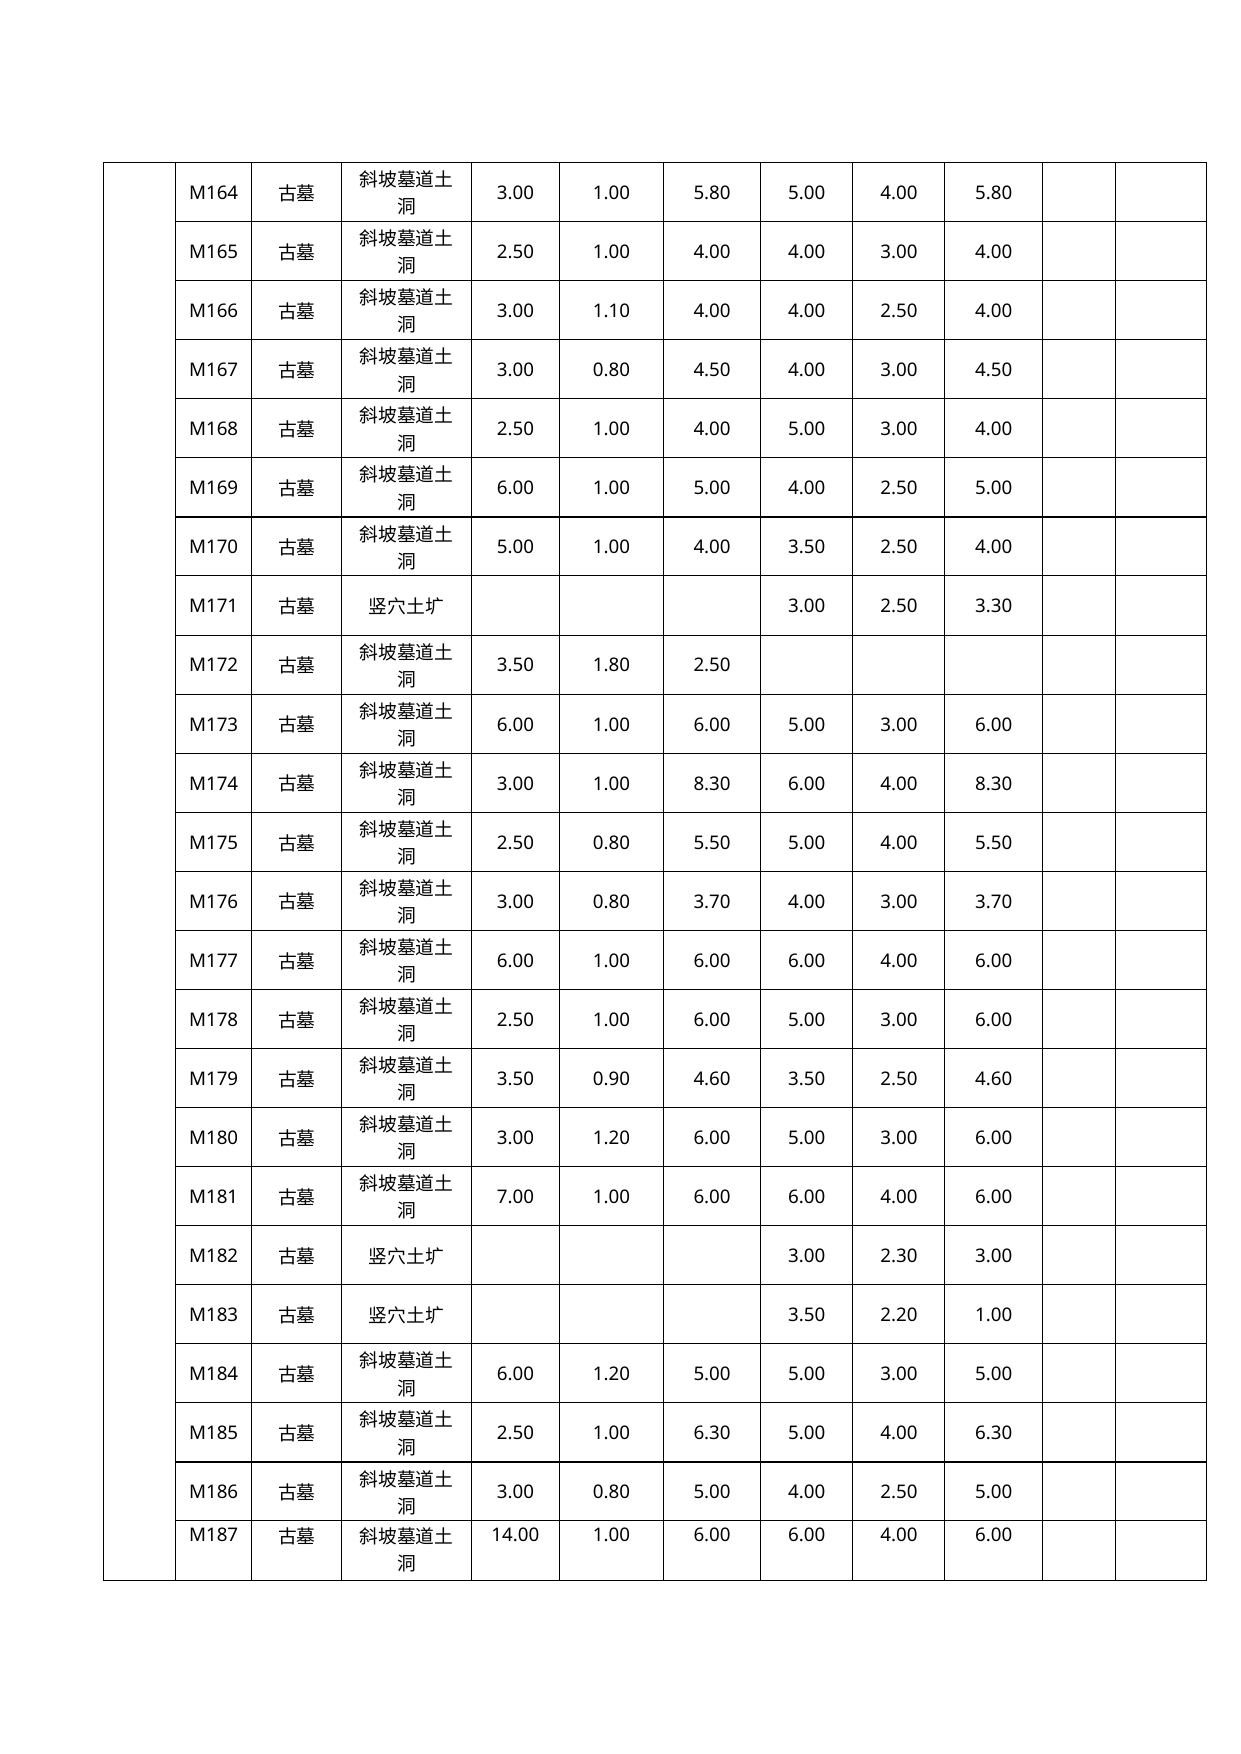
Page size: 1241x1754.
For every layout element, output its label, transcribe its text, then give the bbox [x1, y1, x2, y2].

table_cell 5.50 [664, 813, 760, 871]
table_cell 1.00 [560, 518, 663, 575]
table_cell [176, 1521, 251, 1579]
table_cell M168 [176, 399, 251, 457]
table_cell 竖穴土圹 [342, 1226, 471, 1284]
table_cell 6.00 [945, 695, 1042, 753]
table_cell 斜坡墓道土洞 [342, 695, 471, 753]
table_cell [1116, 281, 1206, 339]
table_cell 4.00 [945, 518, 1042, 575]
table_cell 5.00 [761, 1108, 852, 1166]
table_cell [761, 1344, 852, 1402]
table_cell [1116, 872, 1206, 930]
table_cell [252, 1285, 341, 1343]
table_cell [664, 1226, 760, 1284]
table_cell [1116, 695, 1206, 753]
table_cell 4.00 [761, 458, 852, 516]
table_cell 5.50 [945, 813, 1042, 871]
table_cell 4.00 [761, 340, 852, 398]
table_cell 6.00 [472, 931, 559, 989]
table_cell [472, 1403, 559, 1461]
table_cell [1116, 813, 1206, 871]
table_cell 1.00 [560, 222, 663, 280]
table_cell 3.00 [472, 1108, 559, 1166]
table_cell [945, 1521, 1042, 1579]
table_cell 2.50 [853, 458, 944, 516]
table_cell 古墓 [252, 872, 341, 930]
table_cell [1043, 1167, 1115, 1225]
table_cell [1043, 281, 1115, 339]
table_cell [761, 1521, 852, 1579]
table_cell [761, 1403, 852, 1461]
table_cell 6.00 [664, 1108, 760, 1166]
table_cell [1116, 636, 1206, 693]
table_cell 5.00 [945, 458, 1042, 516]
table_cell [1116, 754, 1206, 812]
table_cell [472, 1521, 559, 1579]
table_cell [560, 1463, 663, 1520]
table_cell 3.00 [853, 872, 944, 930]
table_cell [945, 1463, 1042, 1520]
table_cell 古墓 [252, 340, 341, 398]
table_cell 1.00 [560, 931, 663, 989]
table_cell 古墓 [252, 1108, 341, 1166]
table_cell 3.50 [761, 1049, 852, 1107]
table_cell 3.00 [945, 1226, 1042, 1284]
table_cell [1116, 990, 1206, 1048]
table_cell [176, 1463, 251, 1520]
table_cell M169 [176, 458, 251, 516]
table_cell 1.00 [560, 163, 663, 221]
table_cell 1.00 [560, 695, 663, 753]
table_cell 斜坡墓道土洞 [342, 1049, 471, 1107]
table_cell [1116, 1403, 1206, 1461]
table_cell [1116, 931, 1206, 989]
table_cell 2.50 [664, 636, 760, 693]
table_cell 5.00 [761, 163, 852, 221]
table_cell 6.00 [664, 990, 760, 1048]
table_cell 斜坡墓道土洞 [342, 636, 471, 693]
table_cell 古墓 [252, 518, 341, 575]
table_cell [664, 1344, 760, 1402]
table_cell 3.00 [853, 399, 944, 457]
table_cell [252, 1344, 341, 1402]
table_cell [1043, 1108, 1115, 1166]
table_cell 古墓 [252, 1167, 341, 1225]
table_cell 2.50 [472, 813, 559, 871]
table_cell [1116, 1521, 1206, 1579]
table_cell 0.80 [560, 813, 663, 871]
table_cell [1116, 399, 1206, 457]
table_cell [1043, 458, 1115, 516]
table_cell 4.50 [664, 340, 760, 398]
table_cell 古墓 [252, 399, 341, 457]
table_cell 3.00 [472, 872, 559, 930]
table_cell 5.00 [761, 695, 852, 753]
table_cell [1043, 754, 1115, 812]
table_cell 5.00 [761, 399, 852, 457]
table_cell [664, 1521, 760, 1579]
table_cell M176 [176, 872, 251, 930]
table_cell 3.00 [853, 1108, 944, 1166]
table_cell [1116, 518, 1206, 575]
table_cell [560, 576, 663, 634]
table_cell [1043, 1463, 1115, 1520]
table_cell 4.00 [761, 872, 852, 930]
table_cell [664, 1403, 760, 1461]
table_cell M181 [176, 1167, 251, 1225]
table_cell [1116, 1108, 1206, 1166]
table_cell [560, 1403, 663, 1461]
table_cell 2.50 [853, 281, 944, 339]
table_cell 0.80 [560, 872, 663, 930]
table_cell 3.00 [472, 281, 559, 339]
table_cell 古墓 [252, 813, 341, 871]
table_cell 5.00 [472, 518, 559, 575]
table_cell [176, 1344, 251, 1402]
table_cell 2.30 [853, 1226, 944, 1284]
table_cell 4.60 [945, 1049, 1042, 1107]
table_cell [1043, 813, 1115, 871]
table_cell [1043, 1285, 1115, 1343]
table_cell 6.00 [945, 1167, 1042, 1225]
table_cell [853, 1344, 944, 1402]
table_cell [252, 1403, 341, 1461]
table_cell [1116, 1049, 1206, 1107]
table_cell 2.50 [853, 518, 944, 575]
table_cell [761, 636, 852, 693]
table_cell [1043, 1049, 1115, 1107]
table_cell 3.50 [761, 518, 852, 575]
table_cell 8.30 [664, 754, 760, 812]
table_cell 斜坡墓道土洞 [342, 163, 471, 221]
table_cell 古墓 [252, 931, 341, 989]
table_cell 3.00 [853, 222, 944, 280]
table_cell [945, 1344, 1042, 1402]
table_cell [1043, 222, 1115, 280]
table_cell 6.00 [761, 931, 852, 989]
table_cell 3.30 [945, 576, 1042, 634]
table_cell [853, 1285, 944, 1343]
table_cell M171 [176, 576, 251, 634]
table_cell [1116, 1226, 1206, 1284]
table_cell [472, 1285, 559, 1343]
table_cell [1116, 340, 1206, 398]
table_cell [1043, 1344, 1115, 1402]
table_cell 2.50 [472, 990, 559, 1048]
table_cell 古墓 [252, 695, 341, 753]
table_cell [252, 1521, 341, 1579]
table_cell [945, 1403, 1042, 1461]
table_cell M170 [176, 518, 251, 575]
table_cell 6.00 [945, 1108, 1042, 1166]
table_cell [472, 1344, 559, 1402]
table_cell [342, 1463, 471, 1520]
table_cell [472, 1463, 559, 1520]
table_cell 6.00 [761, 754, 852, 812]
table_cell 4.00 [945, 399, 1042, 457]
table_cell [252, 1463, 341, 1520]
table_cell 斜坡墓道土洞 [342, 281, 471, 339]
table_cell 8.30 [945, 754, 1042, 812]
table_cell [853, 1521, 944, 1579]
table_cell [560, 1226, 663, 1284]
table_cell 4.00 [945, 222, 1042, 280]
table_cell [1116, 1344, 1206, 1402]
table_cell 3.50 [472, 636, 559, 693]
table_cell 6.00 [472, 458, 559, 516]
table_cell 1.00 [560, 458, 663, 516]
table_cell [472, 1226, 559, 1284]
table_cell 6.00 [664, 1167, 760, 1225]
table_cell 斜坡墓道土洞 [342, 518, 471, 575]
table_cell M172 [176, 636, 251, 693]
table_cell 4.00 [664, 399, 760, 457]
table_cell 4.00 [853, 754, 944, 812]
table_cell 3.00 [853, 340, 944, 398]
table_cell M166 [176, 281, 251, 339]
table_cell 4.50 [945, 340, 1042, 398]
table_cell 1.00 [560, 1167, 663, 1225]
table_cell 0.90 [560, 1049, 663, 1107]
table_cell 3.00 [853, 695, 944, 753]
table_cell 古墓 [252, 576, 341, 634]
table_cell 6.00 [761, 1167, 852, 1225]
table_cell 6.00 [664, 695, 760, 753]
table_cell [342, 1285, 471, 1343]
table_cell [1116, 458, 1206, 516]
table_cell M178 [176, 990, 251, 1048]
table_cell 斜坡墓道土洞 [342, 931, 471, 989]
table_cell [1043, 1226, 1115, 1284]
table_cell 斜坡墓道土洞 [342, 222, 471, 280]
table_cell 古墓 [252, 222, 341, 280]
table_cell [1043, 636, 1115, 693]
table_cell [1043, 576, 1115, 634]
table_cell 5.00 [761, 990, 852, 1048]
table_cell 6.00 [664, 931, 760, 989]
table_cell 2.50 [853, 576, 944, 634]
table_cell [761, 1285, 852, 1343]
table_cell 1.80 [560, 636, 663, 693]
table_cell M174 [176, 754, 251, 812]
table_cell 1.00 [560, 399, 663, 457]
table_cell 斜坡墓道土洞 [342, 340, 471, 398]
table_cell 4.00 [664, 222, 760, 280]
table_cell 4.00 [853, 163, 944, 221]
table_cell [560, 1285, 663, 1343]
table_cell 4.60 [664, 1049, 760, 1107]
table_cell 3.50 [472, 1049, 559, 1107]
table_cell M164 [176, 163, 251, 221]
table_cell 古墓 [252, 754, 341, 812]
table_cell M179 [176, 1049, 251, 1107]
table_cell [1043, 163, 1115, 221]
table_cell 古墓 [252, 163, 341, 221]
table_cell M177 [176, 931, 251, 989]
table_cell 4.00 [853, 813, 944, 871]
table_cell 1.10 [560, 281, 663, 339]
table_cell 3.70 [945, 872, 1042, 930]
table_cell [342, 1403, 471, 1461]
table_cell [472, 576, 559, 634]
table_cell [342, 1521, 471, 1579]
table_cell [1116, 1167, 1206, 1225]
table_cell 5.80 [945, 163, 1042, 221]
table_cell 2.50 [472, 222, 559, 280]
table_cell 3.70 [664, 872, 760, 930]
table_cell M182 [176, 1226, 251, 1284]
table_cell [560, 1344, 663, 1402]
table_cell [1116, 576, 1206, 634]
table_cell 3.00 [853, 990, 944, 1048]
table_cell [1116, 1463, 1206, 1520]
table_cell 竖穴土圹 [342, 576, 471, 634]
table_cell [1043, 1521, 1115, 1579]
table_cell 4.00 [664, 518, 760, 575]
table_cell [1043, 931, 1115, 989]
table_cell 4.00 [664, 281, 760, 339]
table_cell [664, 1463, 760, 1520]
table_cell 2.50 [472, 399, 559, 457]
table_cell M175 [176, 813, 251, 871]
table_cell 3.00 [472, 340, 559, 398]
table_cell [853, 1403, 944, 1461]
table_cell [945, 636, 1042, 693]
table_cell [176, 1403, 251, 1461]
table_cell 5.00 [664, 458, 760, 516]
table_cell M167 [176, 340, 251, 398]
table_cell 1.20 [560, 1108, 663, 1166]
table_cell 6.00 [945, 931, 1042, 989]
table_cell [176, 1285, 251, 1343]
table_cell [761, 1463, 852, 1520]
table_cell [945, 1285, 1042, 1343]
table_cell 0.80 [560, 340, 663, 398]
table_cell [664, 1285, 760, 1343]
table_cell 斜坡墓道土洞 [342, 872, 471, 930]
table_cell 古墓 [252, 990, 341, 1048]
table_cell 4.00 [853, 1167, 944, 1225]
table_cell M165 [176, 222, 251, 280]
table_cell [1043, 990, 1115, 1048]
table_cell 古墓 [252, 1226, 341, 1284]
table_cell M173 [176, 695, 251, 753]
table_cell [1043, 340, 1115, 398]
table_cell 斜坡墓道土洞 [342, 1108, 471, 1166]
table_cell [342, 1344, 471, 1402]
table_cell 6.00 [472, 695, 559, 753]
table_cell 斜坡墓道土洞 [342, 458, 471, 516]
table_cell 4.00 [761, 222, 852, 280]
table_cell [853, 636, 944, 693]
table_cell 3.00 [761, 1226, 852, 1284]
table_cell 1.00 [560, 990, 663, 1048]
table_cell 3.00 [761, 576, 852, 634]
table_cell 3.00 [472, 754, 559, 812]
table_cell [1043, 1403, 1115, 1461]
table_cell 3.00 [472, 163, 559, 221]
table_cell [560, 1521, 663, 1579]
table_cell 斜坡墓道土洞 [342, 399, 471, 457]
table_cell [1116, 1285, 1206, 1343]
table_cell 4.00 [945, 281, 1042, 339]
table_cell [1043, 872, 1115, 930]
table_cell 斜坡墓道土洞 [342, 990, 471, 1048]
table_cell 古墓 [252, 458, 341, 516]
table_cell 4.00 [853, 931, 944, 989]
table_cell [664, 576, 760, 634]
table_cell 1.00 [560, 754, 663, 812]
table_cell 5.80 [664, 163, 760, 221]
table_cell 古墓 [252, 636, 341, 693]
table_cell [1043, 695, 1115, 753]
table_cell 7.00 [472, 1167, 559, 1225]
table_cell 5.00 [761, 813, 852, 871]
table_cell 4.00 [761, 281, 852, 339]
table_cell 6.00 [945, 990, 1042, 1048]
table_cell 古墓 [252, 1049, 341, 1107]
table_cell [1116, 222, 1206, 280]
table_cell [1043, 399, 1115, 457]
table_cell 斜坡墓道土洞 [342, 754, 471, 812]
table_cell M180 [176, 1108, 251, 1166]
table_cell 斜坡墓道土洞 [342, 1167, 471, 1225]
table_cell 古墓 [252, 281, 341, 339]
table_cell [1116, 163, 1206, 221]
table_cell 斜坡墓道土洞 [342, 813, 471, 871]
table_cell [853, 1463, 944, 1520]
table_cell [1043, 518, 1115, 575]
table_cell 2.50 [853, 1049, 944, 1107]
